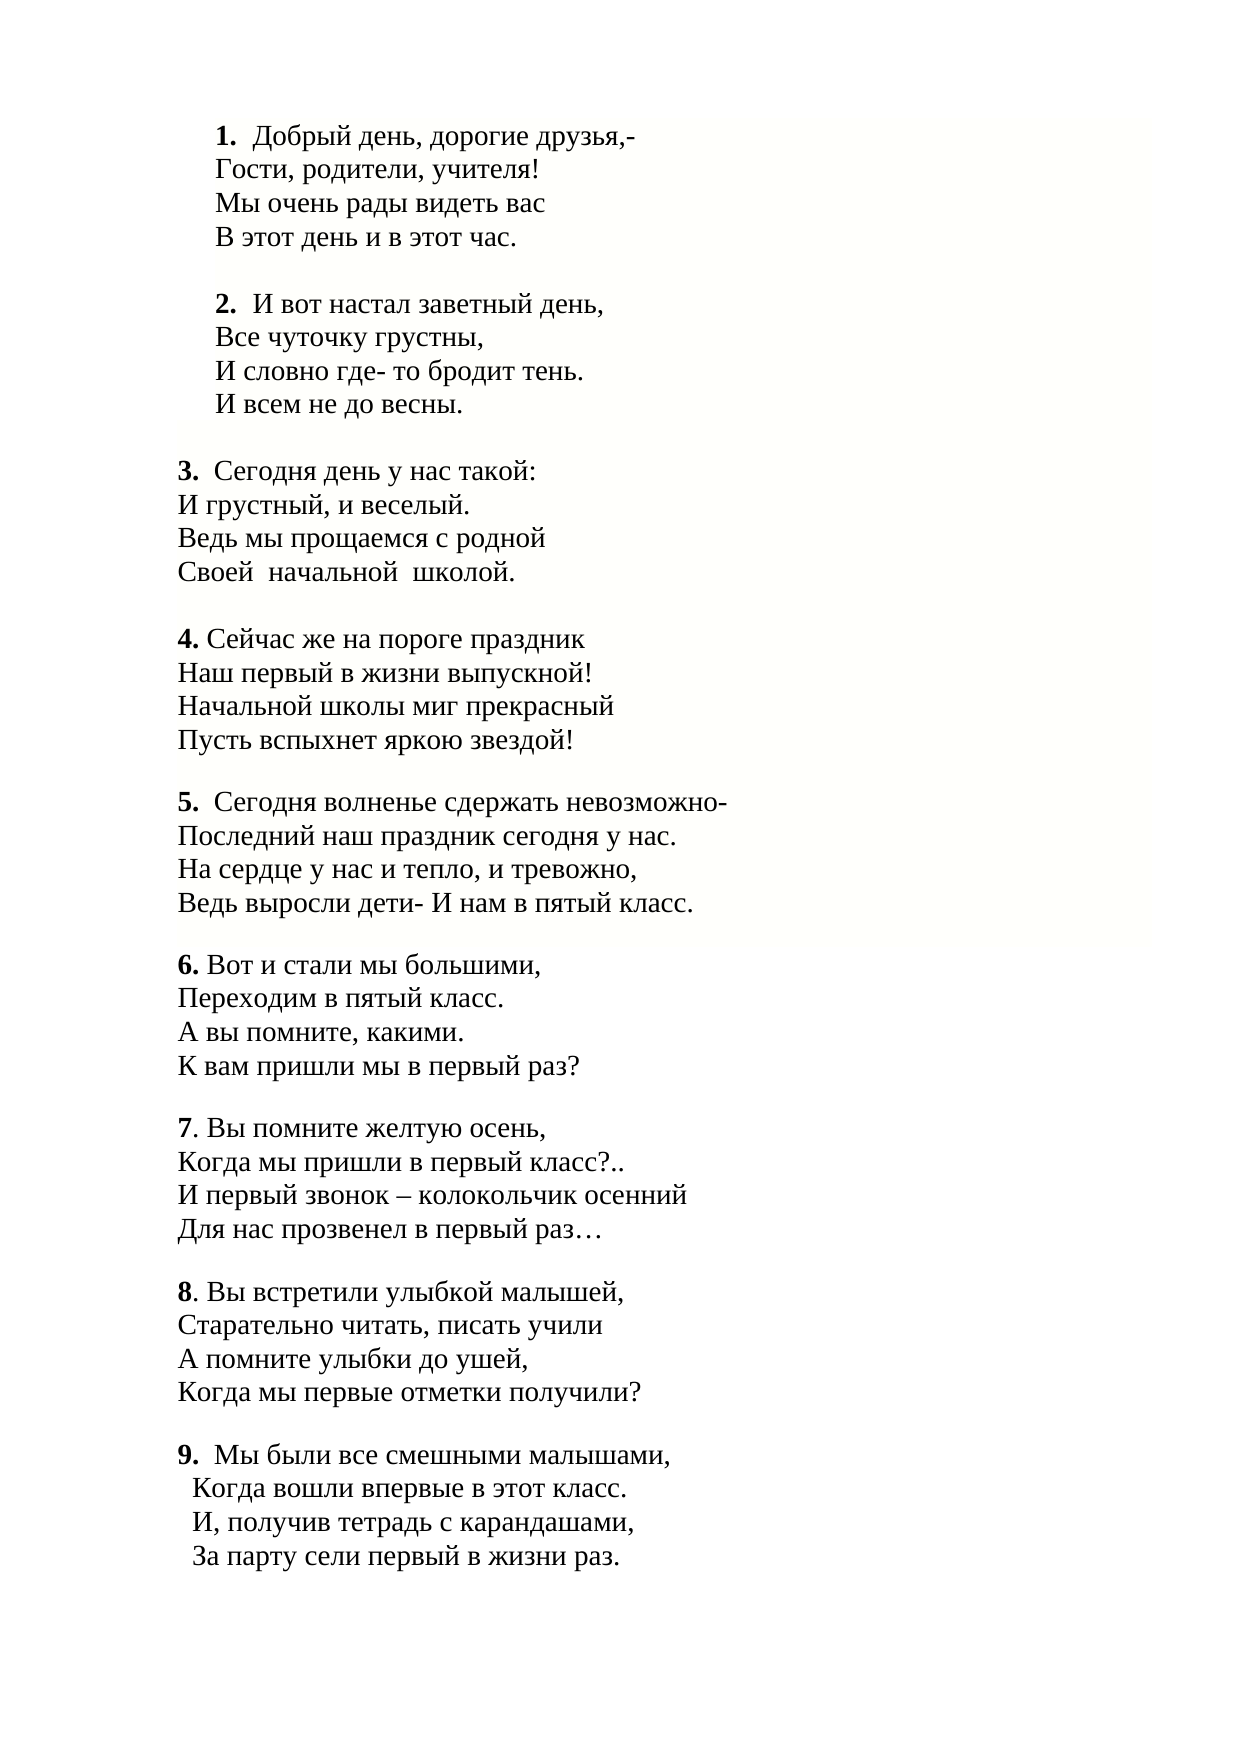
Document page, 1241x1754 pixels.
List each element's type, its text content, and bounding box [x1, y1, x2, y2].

text Когда вошли впервые в этот класс. [177, 1471, 1152, 1504]
list И вот настал заветный день, [215, 286, 1152, 319]
text 6. Вот и стали мы большими, Переходим в пятый класс. А вы помните, какими. К вам пришли мы в первый раз? [177, 947, 1152, 1081]
text 5. Сегодня волненье сдержать невозможно- Последний наш праздник сегодня у нас. На сердце у нас и тепло, и тревожно, Ведь выросли дети- И нам в пятый класс. [177, 784, 1152, 947]
text 9. Мы были все смешными малышами, [177, 1437, 1152, 1471]
text За парту сели первый в жизни раз. [177, 1538, 1152, 1571]
text 8. Вы встретили улыбкой малышей, Старательно читать, писать учили А помните улыбки до ушей, Когда мы первые отметки получили? [177, 1274, 1152, 1408]
list Добрый день, дорогие друзья,- [215, 118, 1152, 152]
text Мы очень рады видеть вас [215, 185, 1152, 219]
text 3. Сегодня день у нас такой: И грустный, и веселый. Ведь мы прощаемся с родной Своей начальной школой. [177, 420, 1152, 588]
text В этот день и в этот час. [215, 219, 1152, 252]
text И, получив тетрадь с карандашами, [177, 1504, 1152, 1538]
text Все чуточку грустны, [215, 319, 1152, 353]
text Гости, родители, учителя! [215, 152, 1152, 185]
text 7. Вы помните желтую осень, Когда мы пришли в первый класс?.. И первый звонок – колокольчик осенний Для нас прозвенел в первый раз… [177, 1110, 1152, 1244]
text И всем не до весны. [215, 386, 1152, 420]
text И словно где- то бродит тень. [215, 353, 1152, 386]
text 4. Сейчас же на пороге праздник Наш первый в жизни выпускной! Начальной школы миг прекрасный Пусть вспыхнет яркою звездой! [177, 588, 1152, 784]
